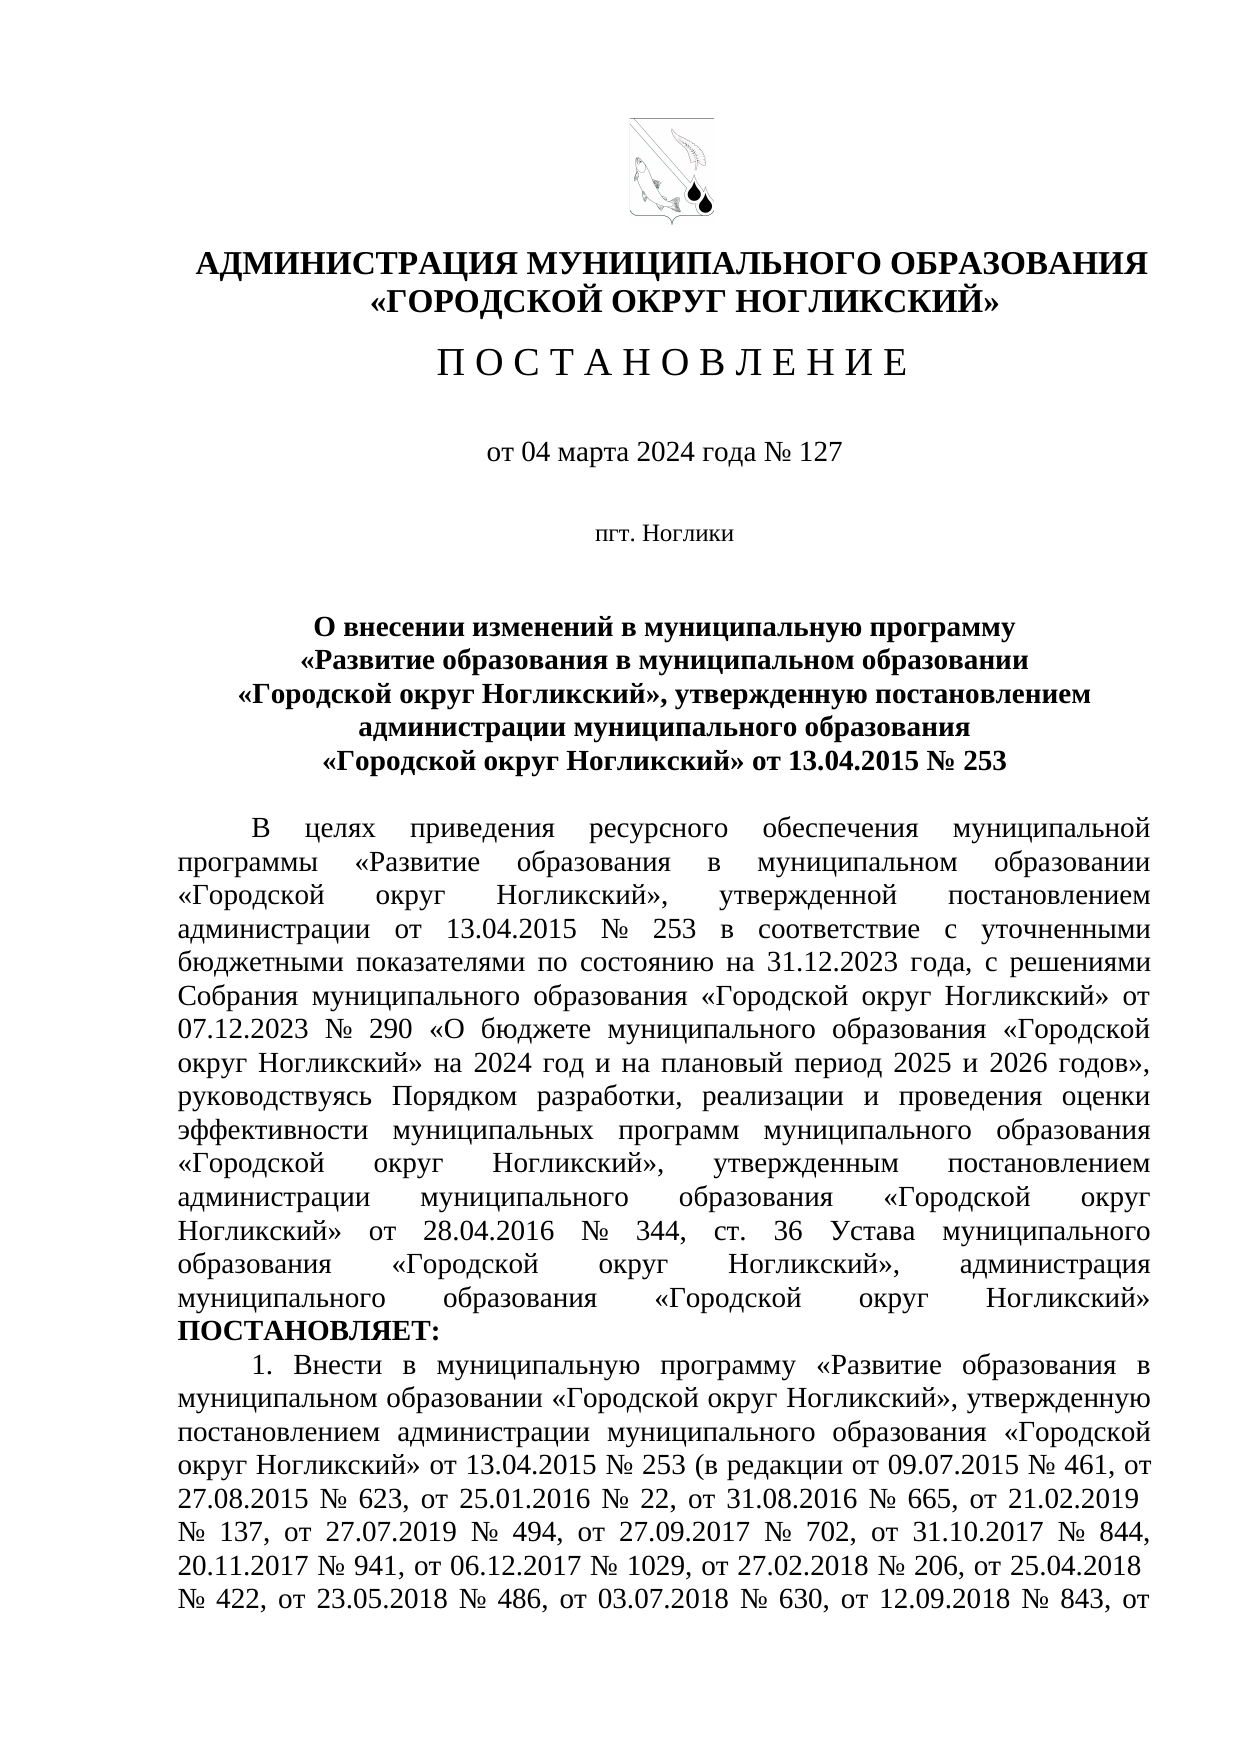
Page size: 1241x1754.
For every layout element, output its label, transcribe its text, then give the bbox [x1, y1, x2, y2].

text «Развитие образования в муниципальном образовании [177, 642, 1152, 676]
text от № [177, 434, 1152, 468]
text пгт. Ноглики [177, 518, 1152, 546]
text О внесении изменений в муниципальную программу [177, 609, 1152, 642]
table_header АДМИНИСТРАЦИЯ МУНИЦИПАЛЬНОГО ОБРАЗОВАНИЯ «ГОРОДСКОЙ ОКРУГ НОГЛИКСКИЙ» П О С Т А Н О В Л Е Н И Е [177, 118, 1167, 384]
text «Городской округ Ногликский» от 13.04.2015 № 253 [177, 743, 1152, 777]
picture [629, 118, 714, 225]
text В целях приведения ресурсного обеспечения муниципальной программы «Развитие образования в муниципальном образовании «Городской округ Ногликский», утвержденной постановлением администрации от 13.04.2015 № 253 в соответствие с уточненными бюджетными показателями по состоянию на 31.12.2023 года, с решениями Собрания муниципального образования «Городской округ Ногликский» от 07.12.2023 № 290 «О бюджете муниципального образования «Городской округ Ногликский» на 2024 год и на плановый период 2025 и 2026 годов», руководствуясь Порядком разработки, реализации и проведения оценки эффективности муниципальных программ муниципального образования «Городской округ Ногликский», утвержденным постановлением администрации муниципального образования «Городской округ Ногликский» от 28.04.2016 № 344, ст. 36 Устава муниципального образования «Городской округ Ногликский», администрация муниципального образования «Городской округ Ногликский» ПОСТАНОВЛЯЕТ: [177, 810, 1151, 1347]
text «Городской округ Ногликский», утвержденную постановлением администрации муниципального образования [177, 676, 1152, 743]
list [177, 1347, 1152, 1615]
